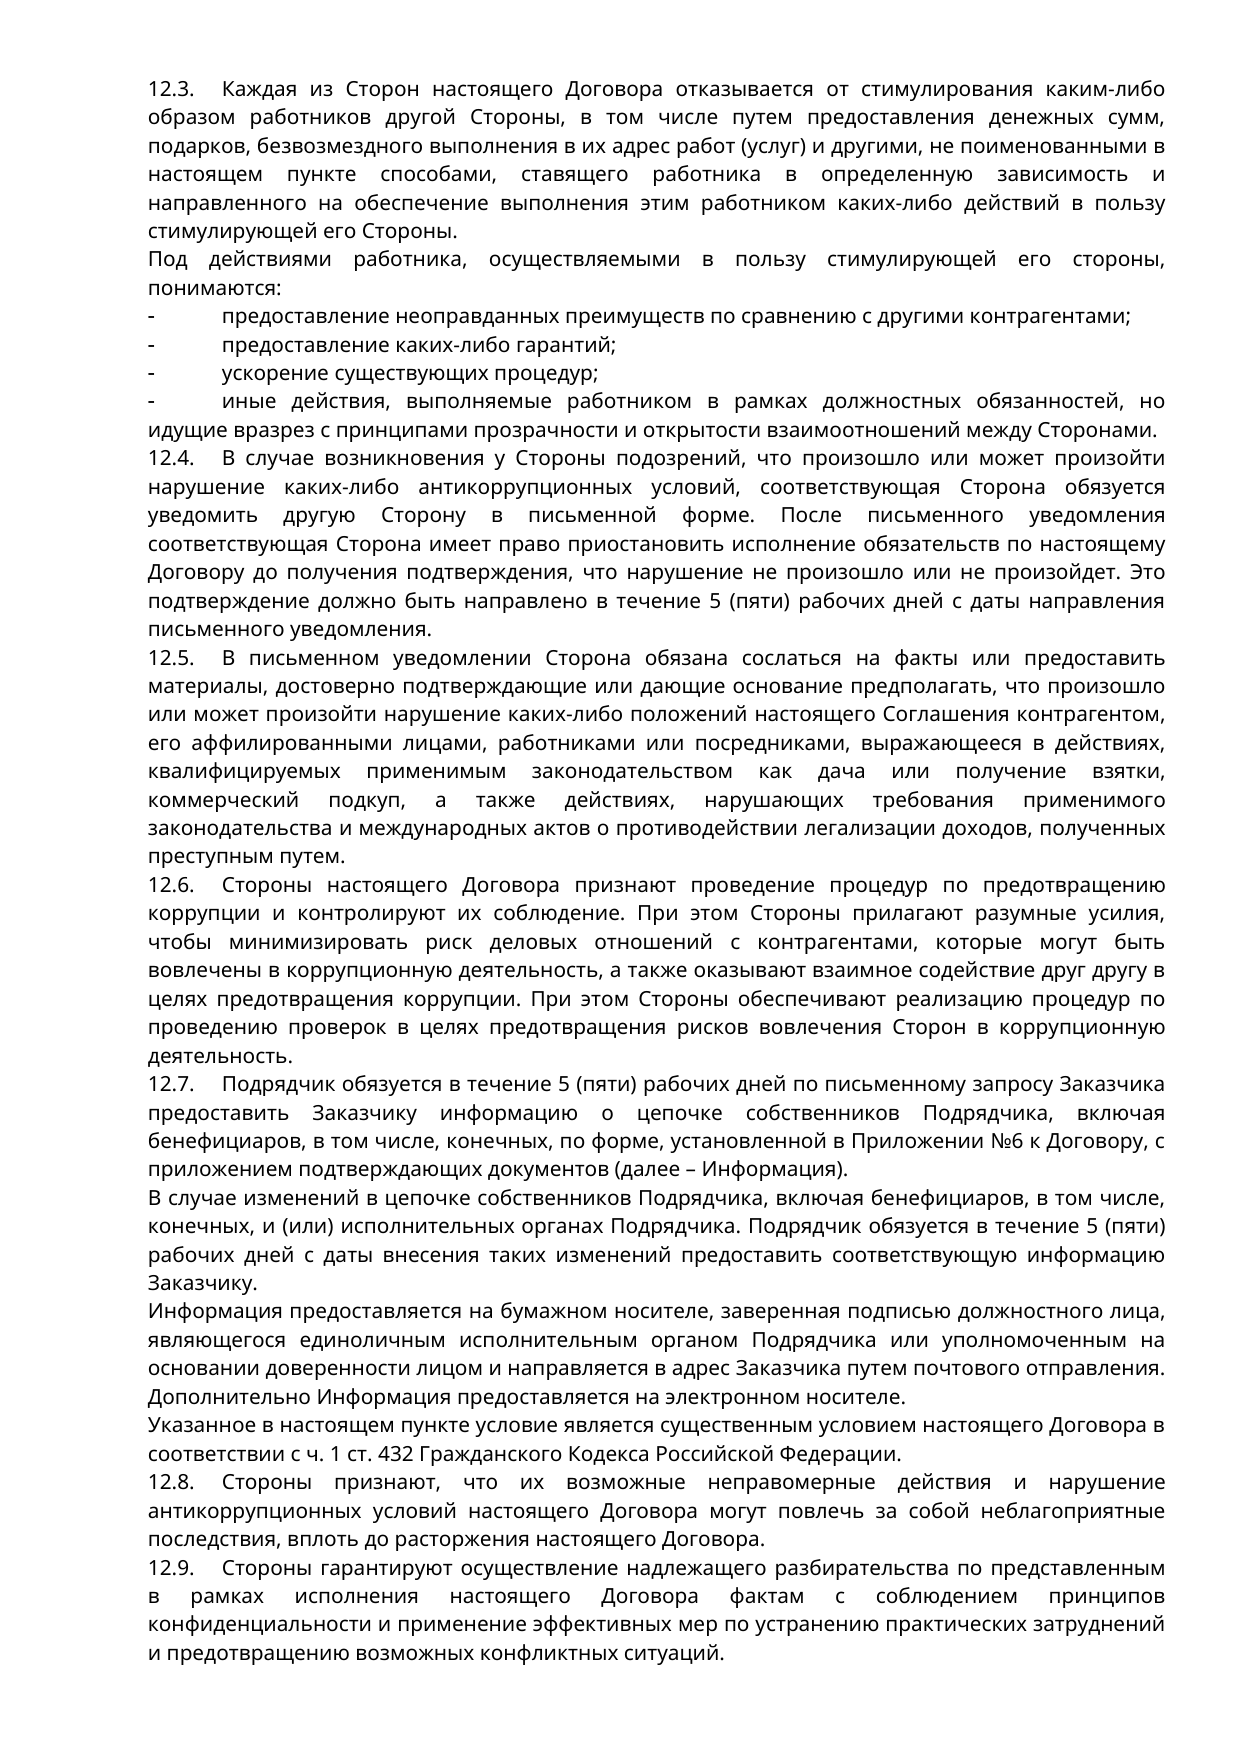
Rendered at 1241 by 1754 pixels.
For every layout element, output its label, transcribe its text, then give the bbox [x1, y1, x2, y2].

list предоставление неоправданных преимуществ по сравнению с другими контрагентами; [148, 301, 1167, 330]
list В случае возникновения у Стороны подозрений, что произошло или может произойти нарушение каких-либо антикоррупционных условий, соответствующая Сторона обязуется уведомить другую Сторону в письменной форме. После письменного уведомления соответствующая Сторона имеет право приостановить исполнение обязательств по настоящему Договору до получения подтверждения, что нарушение не произошло или не произойдет. Это подтверждение должно быть направлено в течение 5 (пяти) рабочих дней с даты направления письменного уведомления. [148, 443, 1167, 643]
list Указанное в настоящем пункте условие является существенным условием настоящего Договора в соответствии с ч. 1 ст. 432 Гражданского Кодекса Российской Федерации. [148, 1410, 1167, 1467]
list В случае изменений в цепочке собственников Подрядчика, включая бенефициаров, в том числе, конечных, и (или) исполнительных органах Подрядчика. Подрядчик обязуется в течение 5 (пяти) рабочих дней с даты внесения таких изменений предоставить соответствующую информацию Заказчику. [148, 1183, 1167, 1297]
list Стороны настоящего Договора признают проведение процедур по предотвращению коррупции и контролируют их соблюдение. При этом Стороны прилагают разумные усилия, чтобы минимизировать риск деловых отношений с контрагентами, которые могут быть вовлечены в коррупционную деятельность, а также оказывают взаимное содействие друг другу в целях предотвращения коррупции. При этом Стороны обеспечивают реализацию процедур по проведению проверок в целях предотвращения рисков вовлечения Сторон в коррупционную деятельность. [148, 870, 1167, 1069]
list Каждая из Сторон настоящего Договора отказывается от стимулирования каким-либо образом работников другой Стороны, в том числе путем предоставления денежных сумм, подарков, безвозмездного выполнения в их адрес работ (услуг) и другими, не поименованными в настоящем пункте способами, ставящего работника в определенную зависимость и направленного на обеспечение выполнения этим работником каких-либо действий в пользу стимулирующей его Стороны. [148, 74, 1167, 244]
list В письменном уведомлении Сторона обязана сослаться на факты или предоставить материалы, достоверно подтверждающие или дающие основание предполагать, что произошло или может произойти нарушение каких-либо положений настоящего Соглашения контрагентом, его аффилированными лицами, работниками или посредниками, выражающееся в действиях, квалифицируемых применимым законодательством как дача или получение взятки, коммерческий подкуп, а также действиях, нарушающих требования применимого законодательства и международных актов о противодействии легализации доходов, полученных преступным путем. [148, 643, 1167, 870]
text Под действиями работника, осуществляемыми в пользу стимулирующей его стороны, понимаются: [148, 244, 1167, 301]
list Стороны гарантируют осуществление надлежащего разбирательства по представленным в рамках исполнения настоящего Договора фактам с соблюдением принципов конфиденциальности и применение эффективных мер по устранению практических затруднений и предотвращению возможных конфликтных ситуаций. [148, 1553, 1167, 1666]
list предоставление каких-либо гарантий; [148, 330, 1167, 358]
list Подрядчик обязуется в течение 5 (пяти) рабочих дней по письменному запросу Заказчика предоставить Заказчику информацию о цепочке собственников Подрядчика, включая бенефициаров, в том числе, конечных, по форме, установленной в Приложении №6 к Договору, с приложением подтверждающих документов (далее – Информация). [148, 1069, 1167, 1183]
list иные действия, выполняемые работником в рамках должностных обязанностей, но идущие вразрез с принципами прозрачности и открытости взаимоотношений между Сторонами. [148, 387, 1167, 443]
list Информация предоставляется на бумажном носителе, заверенная подписью должностного лица, являющегося единоличным исполнительным органом Подрядчика или уполномоченным на основании доверенности лицом и направляется в адрес Заказчика путем почтового отправления. Дополнительно Информация предоставляется на электронном носителе. [148, 1297, 1167, 1410]
list Стороны признают, что их возможные неправомерные действия и нарушение антикоррупционных условий настоящего Договора могут повлечь за собой неблагоприятные последствия, вплоть до расторжения настоящего Договора. [148, 1467, 1167, 1553]
list ускорение существующих процедур; [148, 358, 1167, 387]
